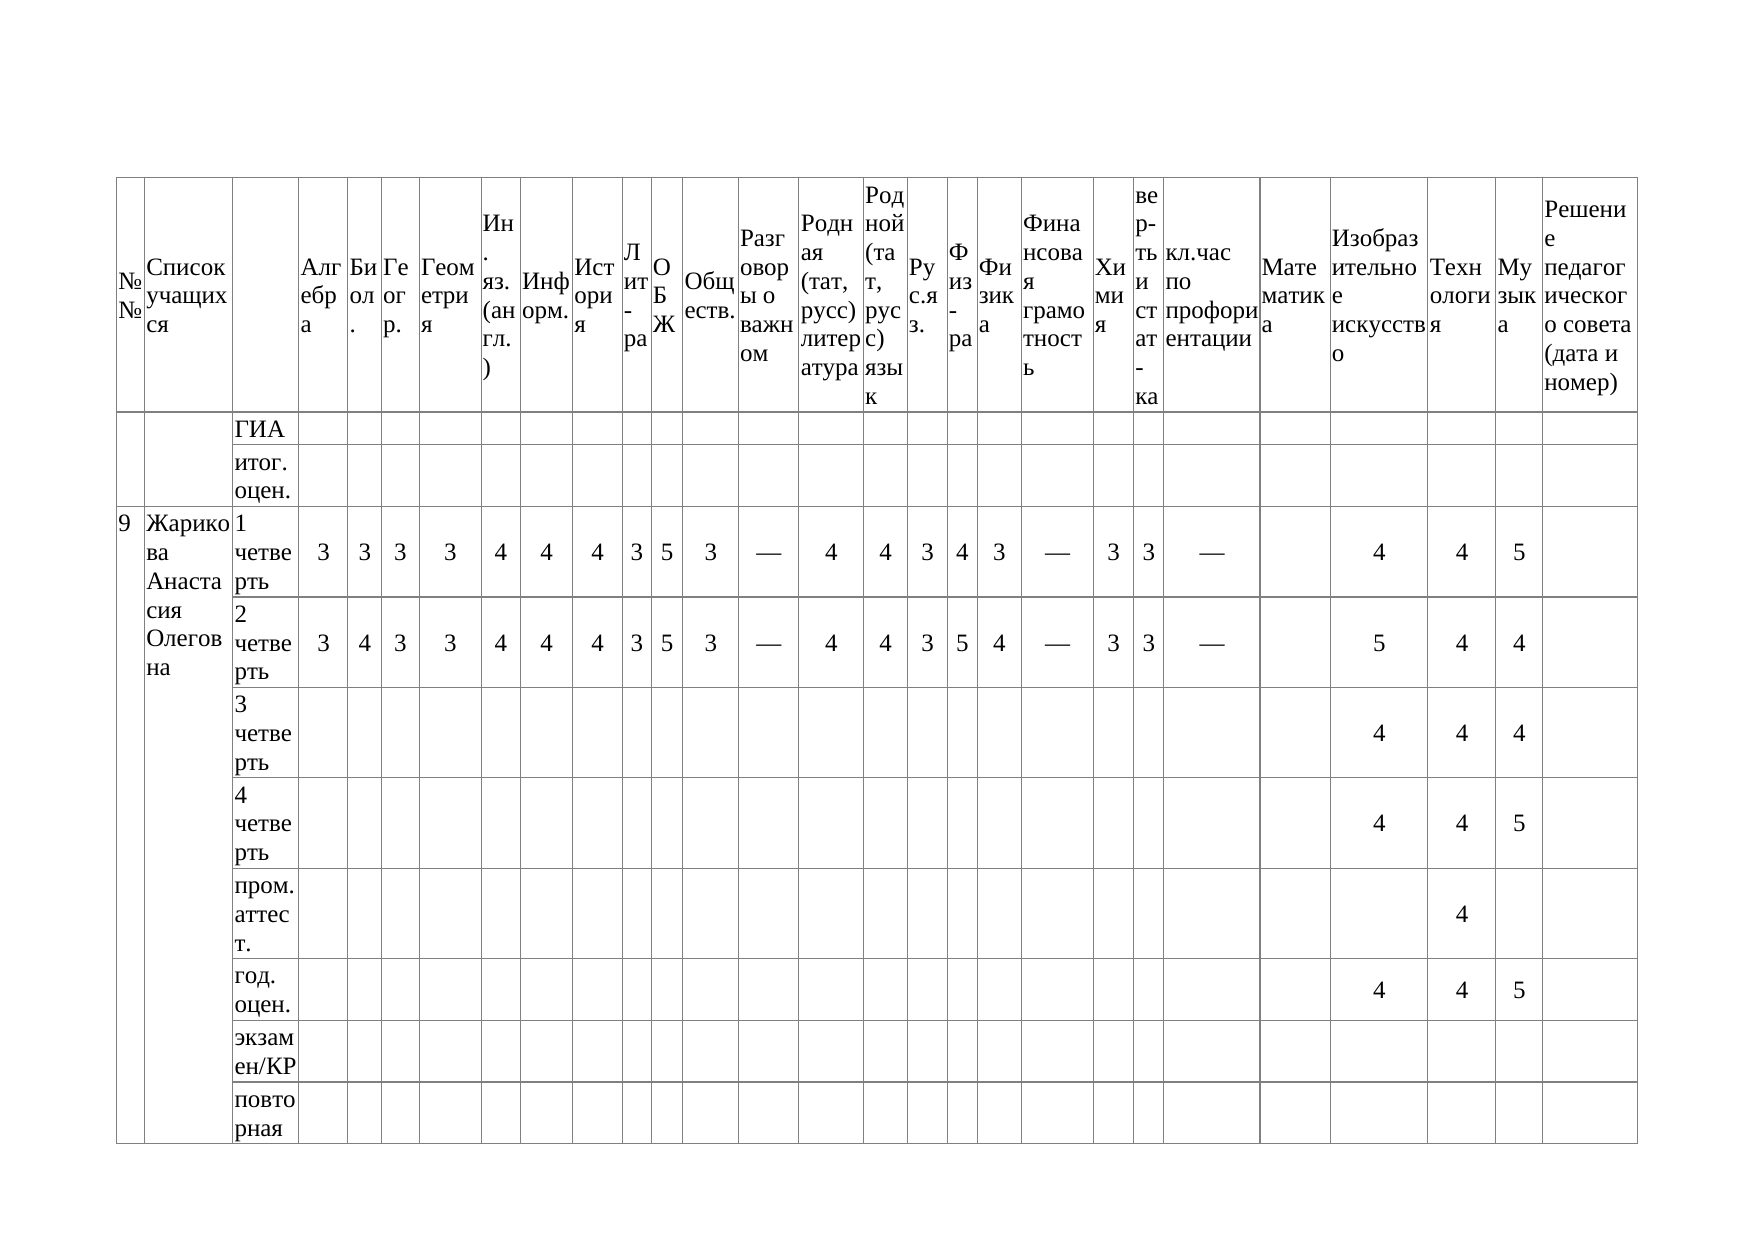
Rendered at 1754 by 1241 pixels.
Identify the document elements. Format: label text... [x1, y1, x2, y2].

table_cell [348, 413, 381, 444]
table_cell [521, 1021, 572, 1081]
table_cell [482, 778, 520, 868]
table_cell [948, 869, 977, 958]
table_cell [864, 1021, 907, 1081]
table_cell [1134, 1021, 1163, 1081]
table_cell [299, 1083, 347, 1143]
table_cell [908, 1083, 947, 1143]
table_cell 3 [1134, 507, 1163, 596]
table_cell [573, 688, 622, 777]
table_cell [420, 445, 481, 506]
table_cell [652, 413, 682, 444]
table_cell [683, 445, 738, 506]
table_cell [978, 1021, 1021, 1081]
table_cell [1022, 445, 1093, 506]
table_cell 4 четверть [233, 778, 298, 868]
table_cell [908, 959, 947, 1020]
table_cell [1094, 1083, 1133, 1143]
table_cell 4 [348, 598, 381, 687]
table_cell повторная ГИА [233, 1083, 298, 1143]
table_cell [978, 869, 1021, 958]
table_header Технология [1428, 178, 1495, 411]
table_cell [1543, 1083, 1637, 1143]
table_cell 4 [864, 507, 907, 596]
table_cell [1094, 869, 1133, 958]
table_cell 4 [521, 507, 572, 596]
table_cell [382, 1021, 419, 1081]
table_header [233, 178, 298, 411]
table_cell [978, 413, 1021, 444]
table_cell — [1022, 507, 1093, 596]
table_cell 3 [420, 507, 481, 596]
table_header Рус.яз. [908, 178, 947, 411]
table_cell [908, 688, 947, 777]
table_cell [1261, 778, 1330, 868]
table_cell 3 [299, 507, 347, 596]
table_cell 3 [683, 598, 738, 687]
table_cell [1164, 1021, 1259, 1081]
table_cell 4 [799, 598, 863, 687]
table_cell [1496, 445, 1542, 506]
table_header Физ-ра [948, 178, 977, 411]
table_cell [948, 1021, 977, 1081]
table_header Изобразительное искусство [1331, 178, 1427, 411]
table_cell 1 четверть [233, 507, 298, 596]
table_cell [1496, 413, 1542, 444]
table_cell [1331, 1021, 1427, 1081]
table_cell [864, 959, 907, 1020]
table_cell [573, 959, 622, 1020]
table_cell 4 [521, 598, 572, 687]
table_cell [382, 445, 419, 506]
table_cell [482, 869, 520, 958]
table_cell [739, 1021, 798, 1081]
table_cell 4 [573, 598, 622, 687]
table_cell [623, 413, 651, 444]
table_cell [1022, 959, 1093, 1020]
table_cell [382, 869, 419, 958]
table_cell 4 [482, 598, 520, 687]
table_cell [521, 445, 572, 506]
table_cell [623, 1021, 651, 1081]
table_cell [420, 869, 481, 958]
table_cell 3 [420, 598, 481, 687]
table_cell 3 [1094, 507, 1133, 596]
table_cell [864, 413, 907, 444]
table_cell [683, 688, 738, 777]
table_cell [521, 869, 572, 958]
table_cell 3 [348, 507, 381, 596]
table_cell [348, 778, 381, 868]
table_cell [382, 413, 419, 444]
table_cell [948, 1083, 977, 1143]
table_cell [683, 959, 738, 1020]
table_cell [864, 445, 907, 506]
table_cell [482, 1021, 520, 1081]
table_cell [420, 688, 481, 777]
table_cell [1134, 688, 1163, 777]
table_cell [1164, 959, 1259, 1020]
table_cell [1164, 778, 1259, 868]
table_cell 3 [908, 598, 947, 687]
table_cell [1094, 1021, 1133, 1081]
table_cell [1496, 1021, 1542, 1081]
table_cell [799, 869, 863, 958]
table_cell [420, 1021, 481, 1081]
table_cell [1543, 507, 1637, 596]
table_cell [948, 778, 977, 868]
table_cell [521, 1083, 572, 1143]
table_cell повторная ГИА [233, 413, 298, 444]
table_cell [683, 1021, 738, 1081]
table_header Лит-ра [623, 178, 651, 411]
table_cell [482, 959, 520, 1020]
table_cell [1331, 445, 1427, 506]
table_cell [978, 959, 1021, 1020]
table_cell [482, 413, 520, 444]
table_cell [348, 1083, 381, 1143]
table_cell [864, 1083, 907, 1143]
table_cell [739, 959, 798, 1020]
table_header №№ [117, 178, 144, 411]
table_cell [739, 688, 798, 777]
table_cell [1134, 959, 1163, 1020]
table_cell [420, 1083, 481, 1143]
table_cell [978, 445, 1021, 506]
table_cell 5 [1496, 959, 1542, 1020]
table_cell [1022, 413, 1093, 444]
table_header Биол. [348, 178, 381, 411]
table_cell 4 [1331, 778, 1427, 868]
table_cell [652, 959, 682, 1020]
table_cell [652, 688, 682, 777]
table_cell 4 [1331, 688, 1427, 777]
table_cell 5 [948, 598, 977, 687]
table_cell [382, 959, 419, 1020]
table_cell 4 [1331, 507, 1427, 596]
table_header Геометрия [420, 178, 481, 411]
table_cell [1022, 1021, 1093, 1081]
table_cell [683, 869, 738, 958]
table_cell [382, 778, 419, 868]
table_cell [1094, 959, 1133, 1020]
table_cell [948, 413, 977, 444]
table_cell 4 [1428, 688, 1495, 777]
table_cell [1428, 1083, 1495, 1143]
table_cell [1331, 869, 1427, 958]
table_header Список учащихся [145, 178, 232, 411]
table_cell 4 [1331, 959, 1427, 1020]
table_cell [652, 1021, 682, 1081]
table_cell [652, 1083, 682, 1143]
table_cell [1164, 688, 1259, 777]
table_cell [1094, 778, 1133, 868]
table_cell 3 [1094, 598, 1133, 687]
table_cell [1164, 1083, 1259, 1143]
table_cell [978, 778, 1021, 868]
table_cell [1543, 688, 1637, 777]
table_header История [573, 178, 622, 411]
table_cell [1261, 598, 1330, 687]
table_header Физика [978, 178, 1021, 411]
table_cell 4 [978, 598, 1021, 687]
table_header Алгебра [299, 178, 347, 411]
table_cell [1428, 445, 1495, 506]
table_cell — [1164, 598, 1259, 687]
table_cell [573, 413, 622, 444]
table_cell итог. оцен. [233, 445, 298, 506]
table_cell [948, 445, 977, 506]
table_cell [623, 959, 651, 1020]
table_header Обществ. [683, 178, 738, 411]
table_cell [420, 959, 481, 1020]
table_header Математика [1261, 178, 1330, 411]
table_cell [1331, 413, 1427, 444]
table_cell [799, 688, 863, 777]
table_cell [382, 688, 419, 777]
table_cell [1094, 688, 1133, 777]
table_cell [739, 1083, 798, 1143]
table_cell [1261, 507, 1330, 596]
table_cell [1134, 778, 1163, 868]
table_cell 4 [1428, 959, 1495, 1020]
table_header Решение педагогического совета (дата и номер) [1543, 178, 1637, 411]
table_cell [948, 688, 977, 777]
table_cell [1428, 1021, 1495, 1081]
table_cell [864, 688, 907, 777]
table_header ОБЖ [652, 178, 682, 411]
table_cell экзамен/КР [233, 1021, 298, 1081]
table_cell [348, 445, 381, 506]
table_cell [299, 688, 347, 777]
table_cell [739, 445, 798, 506]
table_cell [799, 1083, 863, 1143]
table_cell [299, 1021, 347, 1081]
table_cell [573, 869, 622, 958]
table_cell [683, 413, 738, 444]
table_cell 4 [573, 507, 622, 596]
table_cell [573, 1083, 622, 1143]
table_cell [299, 413, 347, 444]
table_cell — [739, 507, 798, 596]
table_header Ин. яз. (англ.) [482, 178, 520, 411]
table_header Информ. [521, 178, 572, 411]
table_cell [1261, 445, 1330, 506]
table_cell [908, 778, 947, 868]
table_cell [1543, 869, 1637, 958]
table_cell [1543, 598, 1637, 687]
table_cell [1496, 1083, 1542, 1143]
table_cell [623, 778, 651, 868]
table_cell [978, 688, 1021, 777]
table_cell 3 [1134, 598, 1163, 687]
table_cell [1022, 869, 1093, 958]
table_cell [1261, 688, 1330, 777]
table_cell [420, 413, 481, 444]
table_cell 3 [623, 507, 651, 596]
table_cell [908, 445, 947, 506]
table_cell — [1164, 507, 1259, 596]
table_cell Жарикова Анастасия Олеговна [145, 507, 232, 1143]
table_cell [521, 413, 572, 444]
table_cell [908, 1021, 947, 1081]
table_cell [623, 688, 651, 777]
table_header Музыка [1496, 178, 1542, 411]
table_cell [1261, 413, 1330, 444]
table_cell [1134, 413, 1163, 444]
table_cell [623, 1083, 651, 1143]
table_cell 5 [1496, 507, 1542, 596]
table_cell [1022, 1083, 1093, 1143]
table_cell [1164, 869, 1259, 958]
table_cell пром. аттест. [233, 869, 298, 958]
table_cell [1022, 778, 1093, 868]
table_cell 3 [382, 507, 419, 596]
table_cell [420, 778, 481, 868]
table_cell [1261, 1083, 1330, 1143]
table_cell — [739, 598, 798, 687]
table_cell [1261, 959, 1330, 1020]
table_cell [348, 688, 381, 777]
table_cell [1543, 778, 1637, 868]
table_cell [978, 1083, 1021, 1143]
table_cell 4 [864, 598, 907, 687]
table_cell 5 [652, 598, 682, 687]
table_cell [908, 869, 947, 958]
table_header кл.час по профориентации [1164, 178, 1259, 411]
table_cell [1543, 959, 1637, 1020]
table_cell [348, 959, 381, 1020]
table_cell 3 [908, 507, 947, 596]
table_cell [908, 413, 947, 444]
table_cell [482, 1083, 520, 1143]
table_cell [1164, 445, 1259, 506]
table_header вер-ть и стат-ка [1134, 178, 1163, 411]
table_cell [299, 869, 347, 958]
table_cell [683, 1083, 738, 1143]
table_cell [382, 1083, 419, 1143]
table_cell 4 [799, 507, 863, 596]
table_cell [652, 445, 682, 506]
table_cell [799, 959, 863, 1020]
table_cell 4 [1428, 598, 1495, 687]
table_cell [348, 1021, 381, 1081]
table_cell 4 [1428, 507, 1495, 596]
table_cell [482, 688, 520, 777]
table_cell 3 [382, 598, 419, 687]
table_cell [299, 959, 347, 1020]
table_cell 4 [1428, 778, 1495, 868]
table_cell [1543, 1021, 1637, 1081]
table_cell [1543, 445, 1637, 506]
table_cell [299, 778, 347, 868]
table_header Разговоры о важном [739, 178, 798, 411]
table_cell 9 [117, 507, 144, 1143]
table_header Финансовая грамотность [1022, 178, 1093, 411]
table_cell 5 [652, 507, 682, 596]
table_cell [739, 869, 798, 958]
table_cell [1094, 445, 1133, 506]
table_cell [864, 869, 907, 958]
table_cell [799, 413, 863, 444]
table_cell [799, 1021, 863, 1081]
table_cell 4 [1496, 598, 1542, 687]
table_cell [739, 413, 798, 444]
table_cell [1261, 1021, 1330, 1081]
table_cell — [1022, 598, 1093, 687]
table_cell [573, 445, 622, 506]
table_cell [948, 959, 977, 1020]
table_cell [1261, 869, 1330, 958]
table_header Химия [1094, 178, 1133, 411]
table_cell 4 [948, 507, 977, 596]
table_cell [573, 778, 622, 868]
table_cell 2 четверть [233, 598, 298, 687]
table_cell [652, 869, 682, 958]
table_cell [652, 778, 682, 868]
table_cell [1331, 1083, 1427, 1143]
table_cell 3 [683, 507, 738, 596]
table_cell [799, 778, 863, 868]
table_cell [1543, 413, 1637, 444]
table_cell [1022, 688, 1093, 777]
table_cell 4 [1496, 688, 1542, 777]
table_cell [739, 778, 798, 868]
table_cell [521, 688, 572, 777]
table_cell [521, 959, 572, 1020]
table_header Родной (тат, русс) язык [864, 178, 907, 411]
table_cell [864, 778, 907, 868]
table_cell [623, 869, 651, 958]
table_cell [623, 445, 651, 506]
table_cell [348, 869, 381, 958]
table_cell год. оцен. [233, 959, 298, 1020]
table_cell 4 [482, 507, 520, 596]
table_header Геогр. [382, 178, 419, 411]
table_cell [482, 445, 520, 506]
table_cell 3 четверть [233, 688, 298, 777]
table_cell [299, 445, 347, 506]
table_cell 3 [978, 507, 1021, 596]
table_cell [1428, 413, 1495, 444]
table_cell [1134, 445, 1163, 506]
table_cell [1134, 1083, 1163, 1143]
table_cell 3 [623, 598, 651, 687]
table_cell [1496, 869, 1542, 958]
table_cell [1094, 413, 1133, 444]
table_cell 3 [299, 598, 347, 687]
table_cell 4 [1428, 869, 1495, 958]
table_cell 5 [1331, 598, 1427, 687]
table_cell [799, 445, 863, 506]
table_cell [573, 1021, 622, 1081]
table_header Родная (тат, русс) литература [799, 178, 863, 411]
table_cell [521, 778, 572, 868]
table_cell 5 [1496, 778, 1542, 868]
table_cell [1164, 413, 1259, 444]
table_cell [1134, 869, 1163, 958]
table_cell [683, 778, 738, 868]
